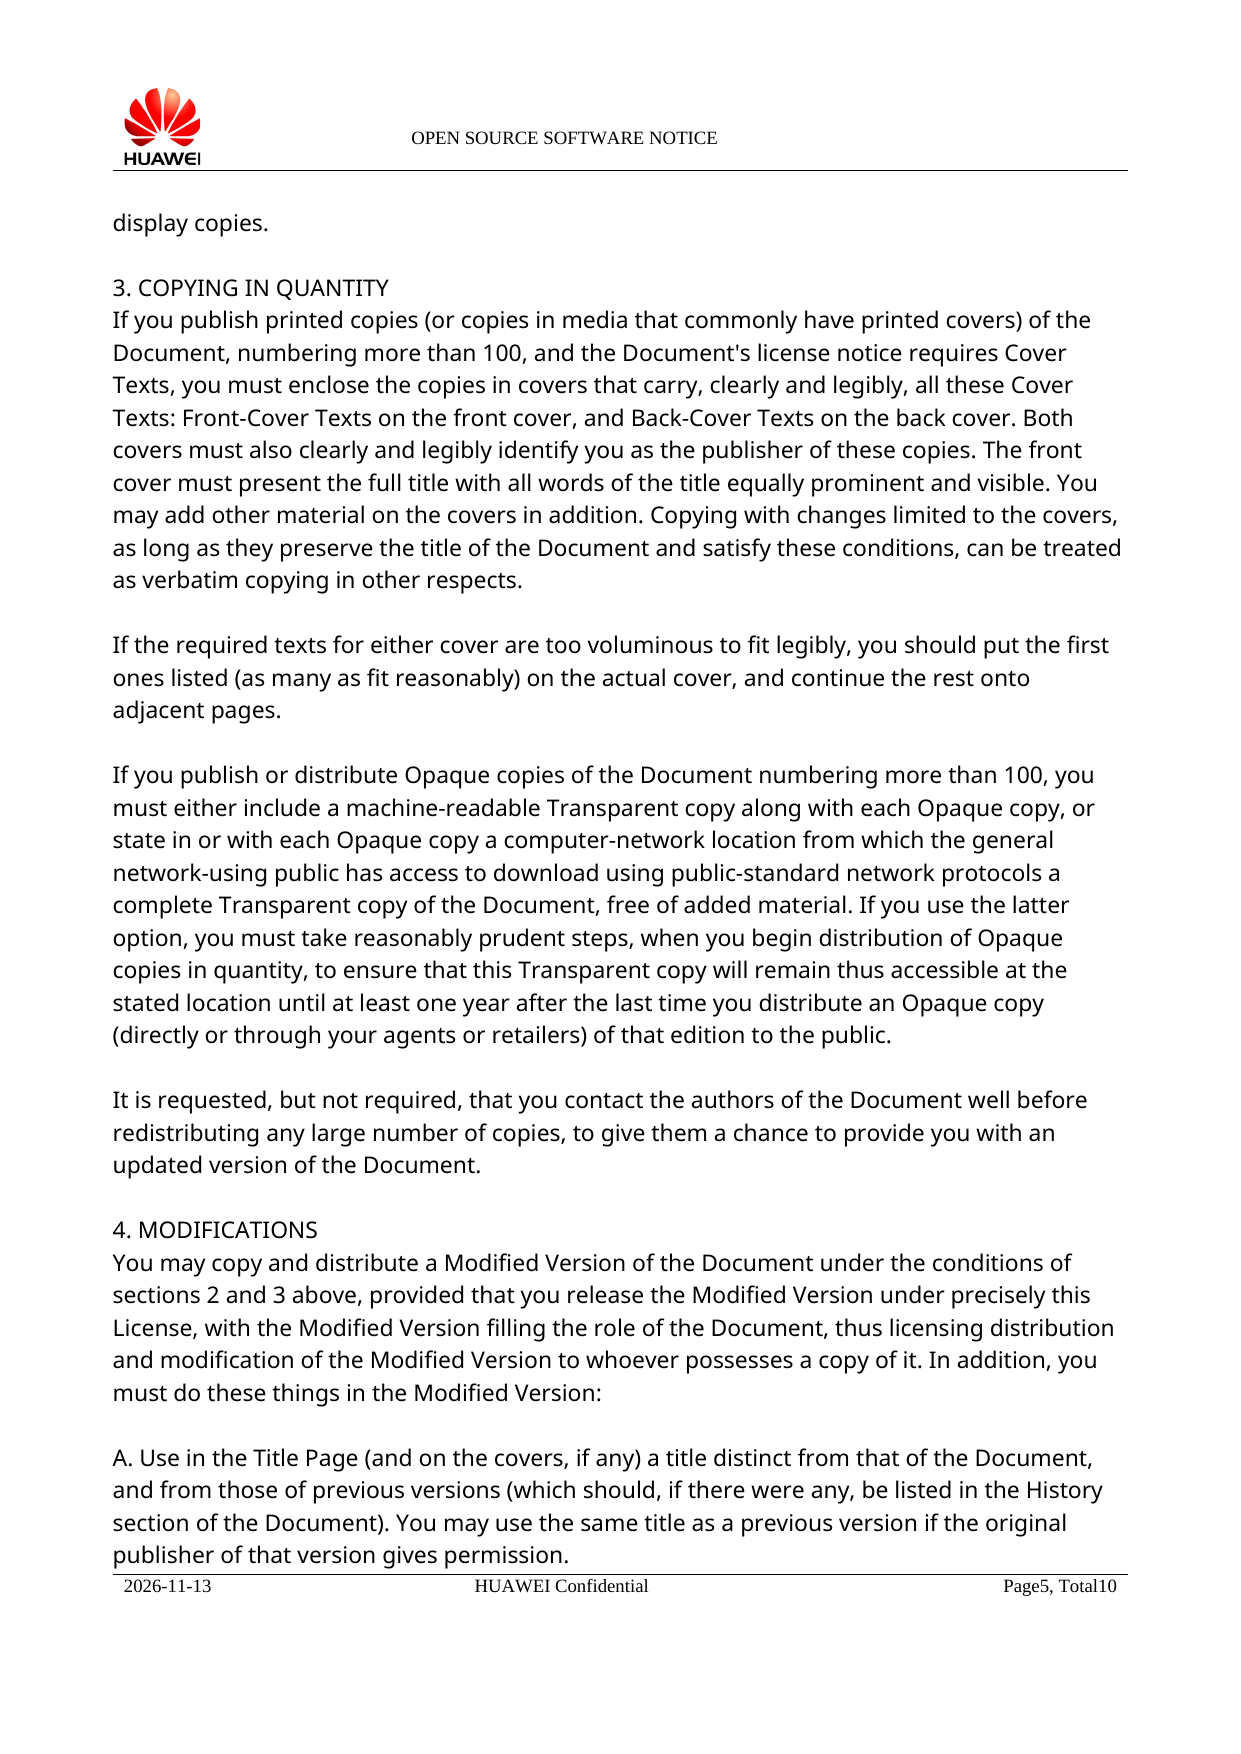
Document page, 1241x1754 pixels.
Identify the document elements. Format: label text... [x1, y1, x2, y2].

text A. Use in the Title Page (and on the covers, if any) a title distinct from that of the Document, and from those of previous versions (which should, if there were any, be listed in the History section of the Document). You may use the same title as a previous version if the original publisher of that version gives permission. [112, 1441, 1128, 1571]
text If you publish printed copies (or copies in media that commonly have printed covers) of the Document, numbering more than 100, and the Document's license notice requires Cover Texts, you must enclose the copies in covers that carry, clearly and legibly, all these Cover Texts: Front-Cover Texts on the front cover, and Back-Cover Texts on the back cover. Both covers must also clearly and legibly identify you as the publisher of these copies. The front cover must present the full title with all words of the title equally prominent and visible. You may add other material on the covers in addition. Copying with changes limited to the covers, as long as they preserve the title of the Document and satisfy these conditions, can be treated as verbatim copying in other respects. [112, 304, 1128, 596]
text It is requested, but not required, that you contact the authors of the Document well before redistributing any large number of copies, to give them a chance to provide you with an updated version of the Document. [112, 1084, 1128, 1181]
picture [124, 88, 201, 165]
text 4. MODIFICATIONS [112, 1214, 1128, 1246]
text 3. COPYING IN QUANTITY [112, 271, 1128, 304]
text If you publish or distribute Opaque copies of the Document numbering more than 100, you must either include a machine-readable Transparent copy along with each Opaque copy, or state in or with each Opaque copy a computer-network location from which the general network-using public has access to download using public-standard network protocols a complete Transparent copy of the Document, free of added material. If you use the latter option, you must take reasonably prudent steps, when you begin distribution of Opaque copies in quantity, to ensure that this Transparent copy will remain thus accessible at the stated location until at least one year after the last time you distribute an Opaque copy (directly or through your agents or retailers) of that edition to the public. [112, 759, 1128, 1051]
text If the required texts for either cover are too voluminous to fit legibly, you should put the first ones listed (as many as fit reasonably) on the actual cover, and continue the rest onto adjacent pages. [112, 629, 1128, 726]
text You may also lend copies, under the same conditions stated above, and you may publicly display copies. [112, 206, 1128, 239]
text You may copy and distribute a Modified Version of the Document under the conditions of sections 2 and 3 above, provided that you release the Modified Version under precisely this License, with the Modified Version filling the role of the Document, thus licensing distribution and modification of the Modified Version to whoever possesses a copy of it. In addition, you must do these things in the Modified Version: [112, 1246, 1128, 1409]
